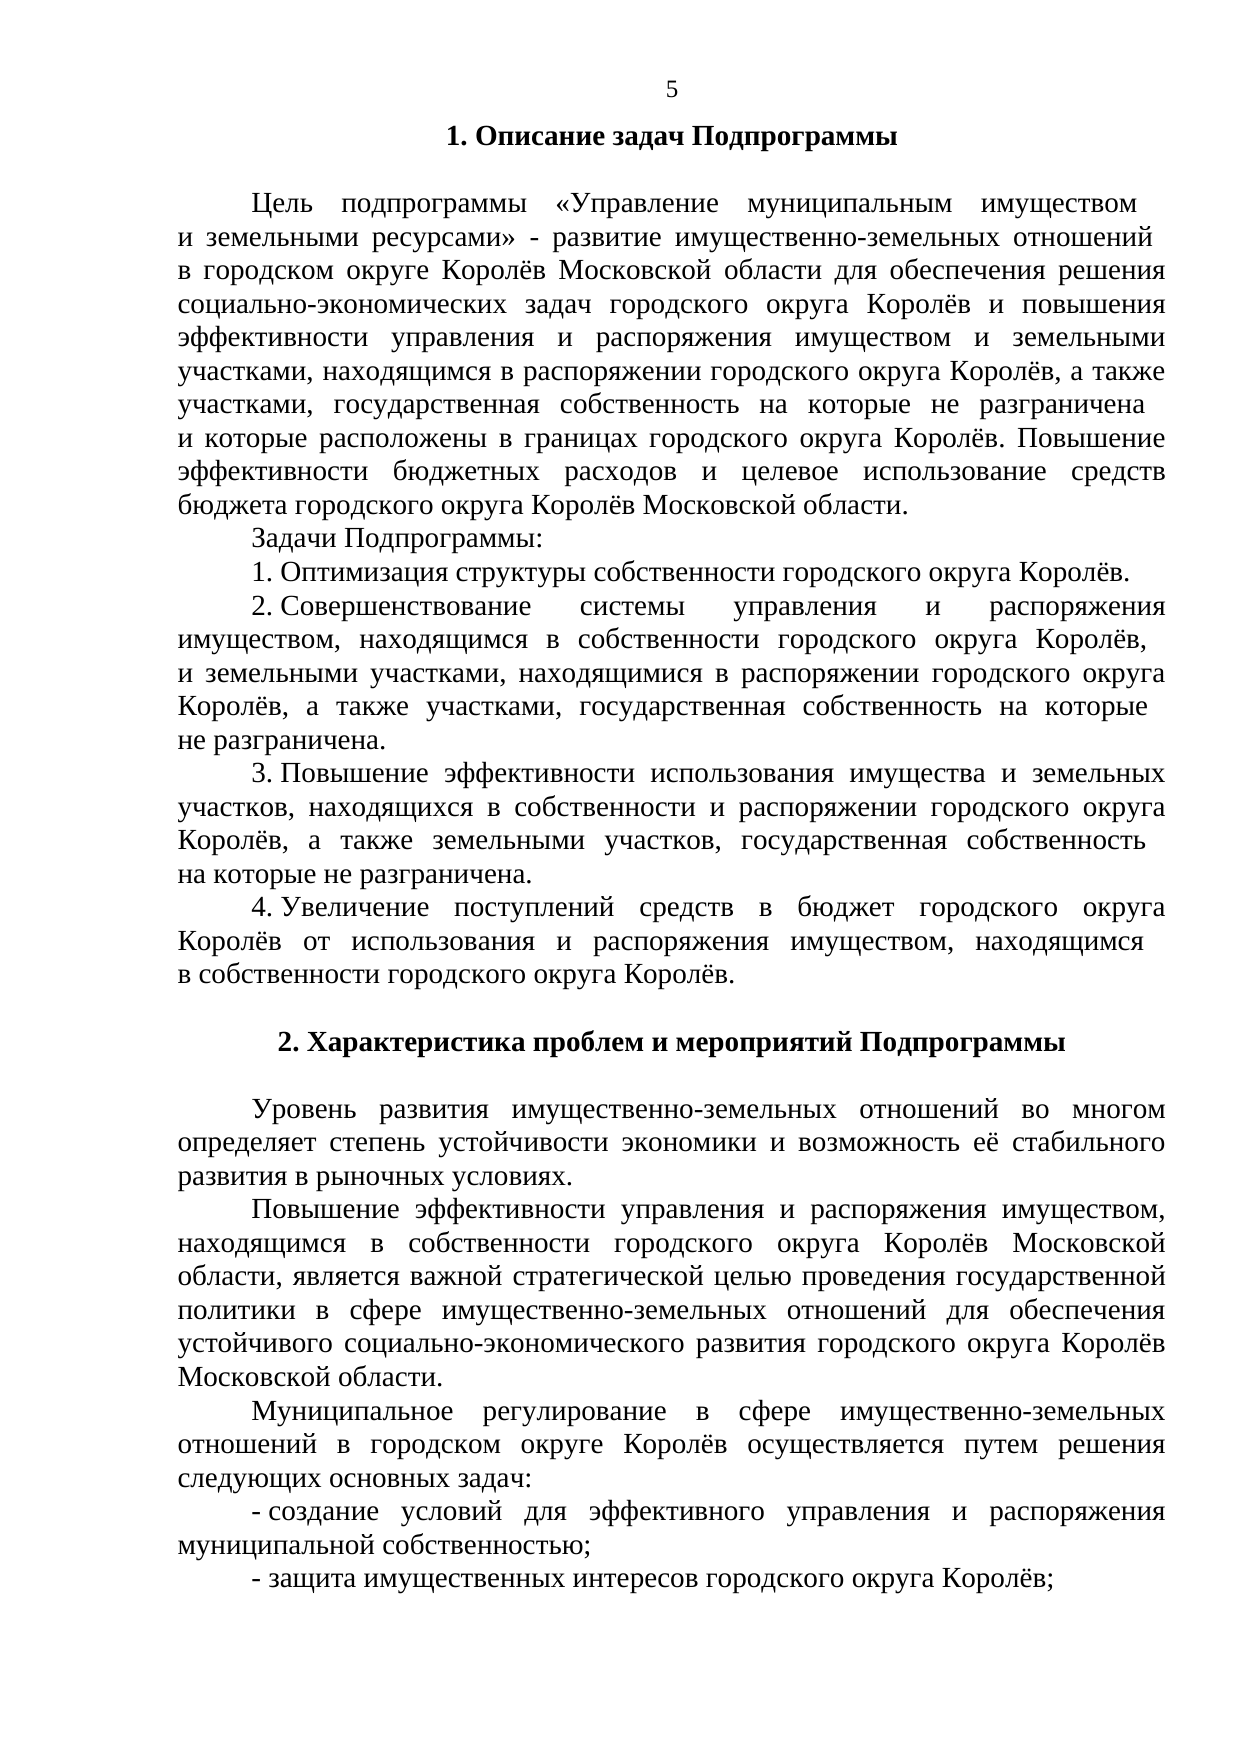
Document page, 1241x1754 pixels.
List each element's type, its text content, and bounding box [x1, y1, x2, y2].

text 4. Увеличение поступлений средств в бюджет городского округа Королёв от использования и распоряжения имуществом, находящимся в собственности городского округа Королёв. [177, 889, 1166, 990]
text Повышение эффективности управления и распоряжения имуществом, находящимся в собственности городского округа Королёв Московской области, является важной стратегической целью проведения государственной политики в сфере имущественно-земельных отношений для обеспечения устойчивого социально-экономического развития городского округа Королёв Московской области. [177, 1191, 1166, 1393]
text 3. Повышение эффективности использования имущества и земельных участков, находящихся в собственности и распоряжении городского округа Королёв, а также земельными участков, государственная собственность на которые не разграничена. [177, 755, 1166, 889]
text Цель подпрограммы «Управление муниципальным имуществом и земельными ресурсами» - развитие имущественно-земельных отношений в городском округе Королёв Московской области для обеспечения решения социально-экономических задач городского округа Королёв и повышения эффективности управления и распоряжения имуществом и земельными участками, находящимся в распоряжении городского округа Королёв, а также участками, государственная собственность на которые не разграничена и которые расположены в границах городского округа Королёв. Повышение эффективности бюджетных расходов и целевое использование средств бюджета городского округа Королёв Московской области. [177, 185, 1166, 521]
text 1. Оптимизация структуры собственности городского округа Королёв. [177, 554, 1166, 588]
text 1. Описание задач Подпрограммы [177, 118, 1166, 152]
text - защита имущественных интересов городского округа Королёв; [177, 1560, 1166, 1594]
text 2. Совершенствование системы управления и распоряжения имуществом, находящимся в собственности городского округа Королёв, и земельными участками, находящимися в распоряжении городского округа Королёв, а также участками, государственная собственность на которые не разграничена. [177, 588, 1166, 755]
text Задачи Подпрограммы: [177, 521, 1166, 554]
text Муниципальное регулирование в сфере имущественно-земельных отношений в городском округе Королёв осуществляется путем решения следующих основных задач: [177, 1393, 1166, 1493]
text 2. Характеристика проблем и мероприятий Подпрограммы [177, 1024, 1166, 1057]
text Уровень развития имущественно-земельных отношений во многом определяет степень устойчивости экономики и возможность её стабильного развития в рыночных условиях. [177, 1091, 1166, 1191]
text - создание условий для эффективного управления и распоряжения муниципальной собственностью; [177, 1493, 1166, 1560]
